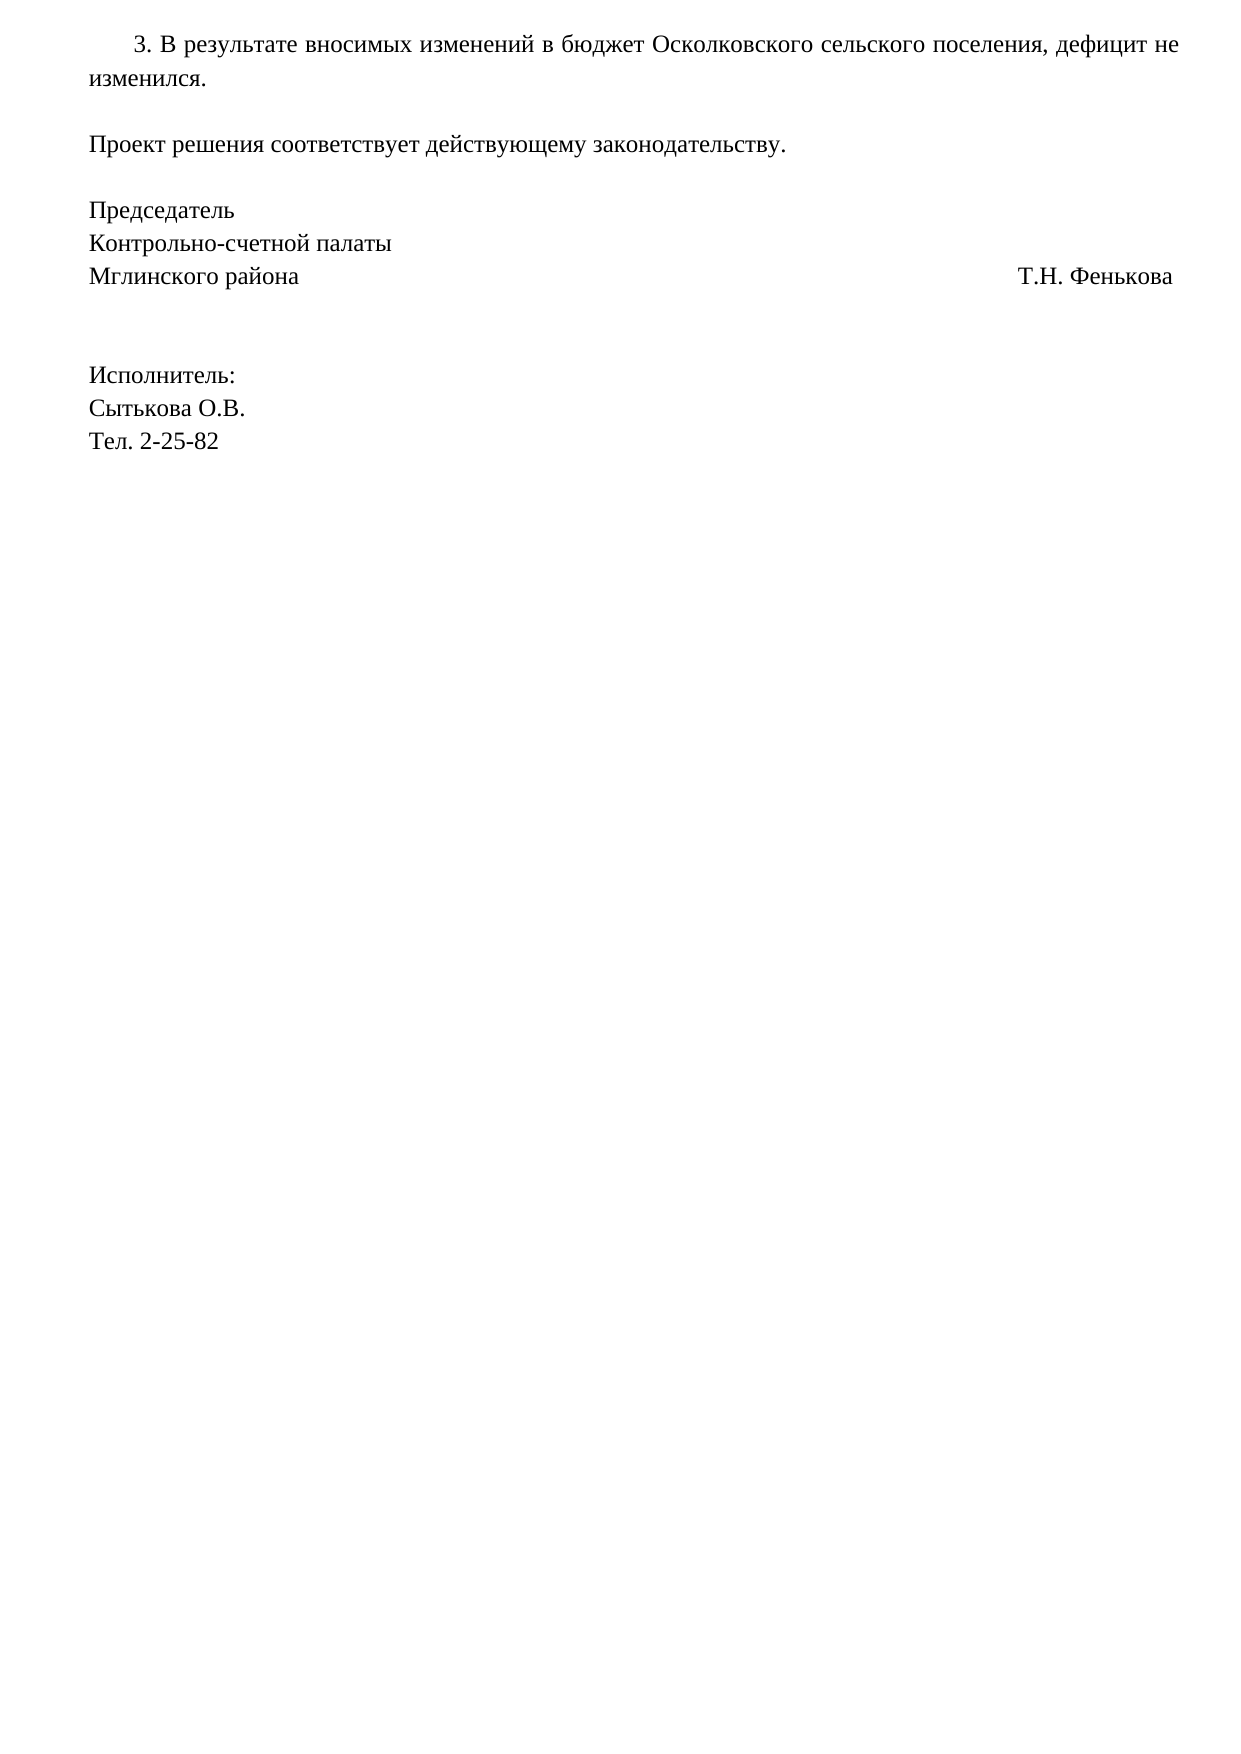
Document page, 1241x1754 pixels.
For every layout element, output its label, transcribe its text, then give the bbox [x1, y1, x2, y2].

text Сытькова О.В. [88, 393, 1181, 422]
text Исполнитель: [88, 360, 1181, 388]
text Проект решения соответствует действующему законодательству. [88, 129, 1181, 157]
text Мглинского района Т.Н. Фенькова [88, 261, 1181, 289]
text Контрольно-счетной палаты [88, 228, 1181, 256]
text 3. В результате вносимых изменений в бюджет Осколковского сельского поселения, дефицит не изменился. [88, 29, 1181, 91]
text Тел. 2-25-82 [88, 426, 1181, 454]
text Председатель [88, 195, 1181, 223]
